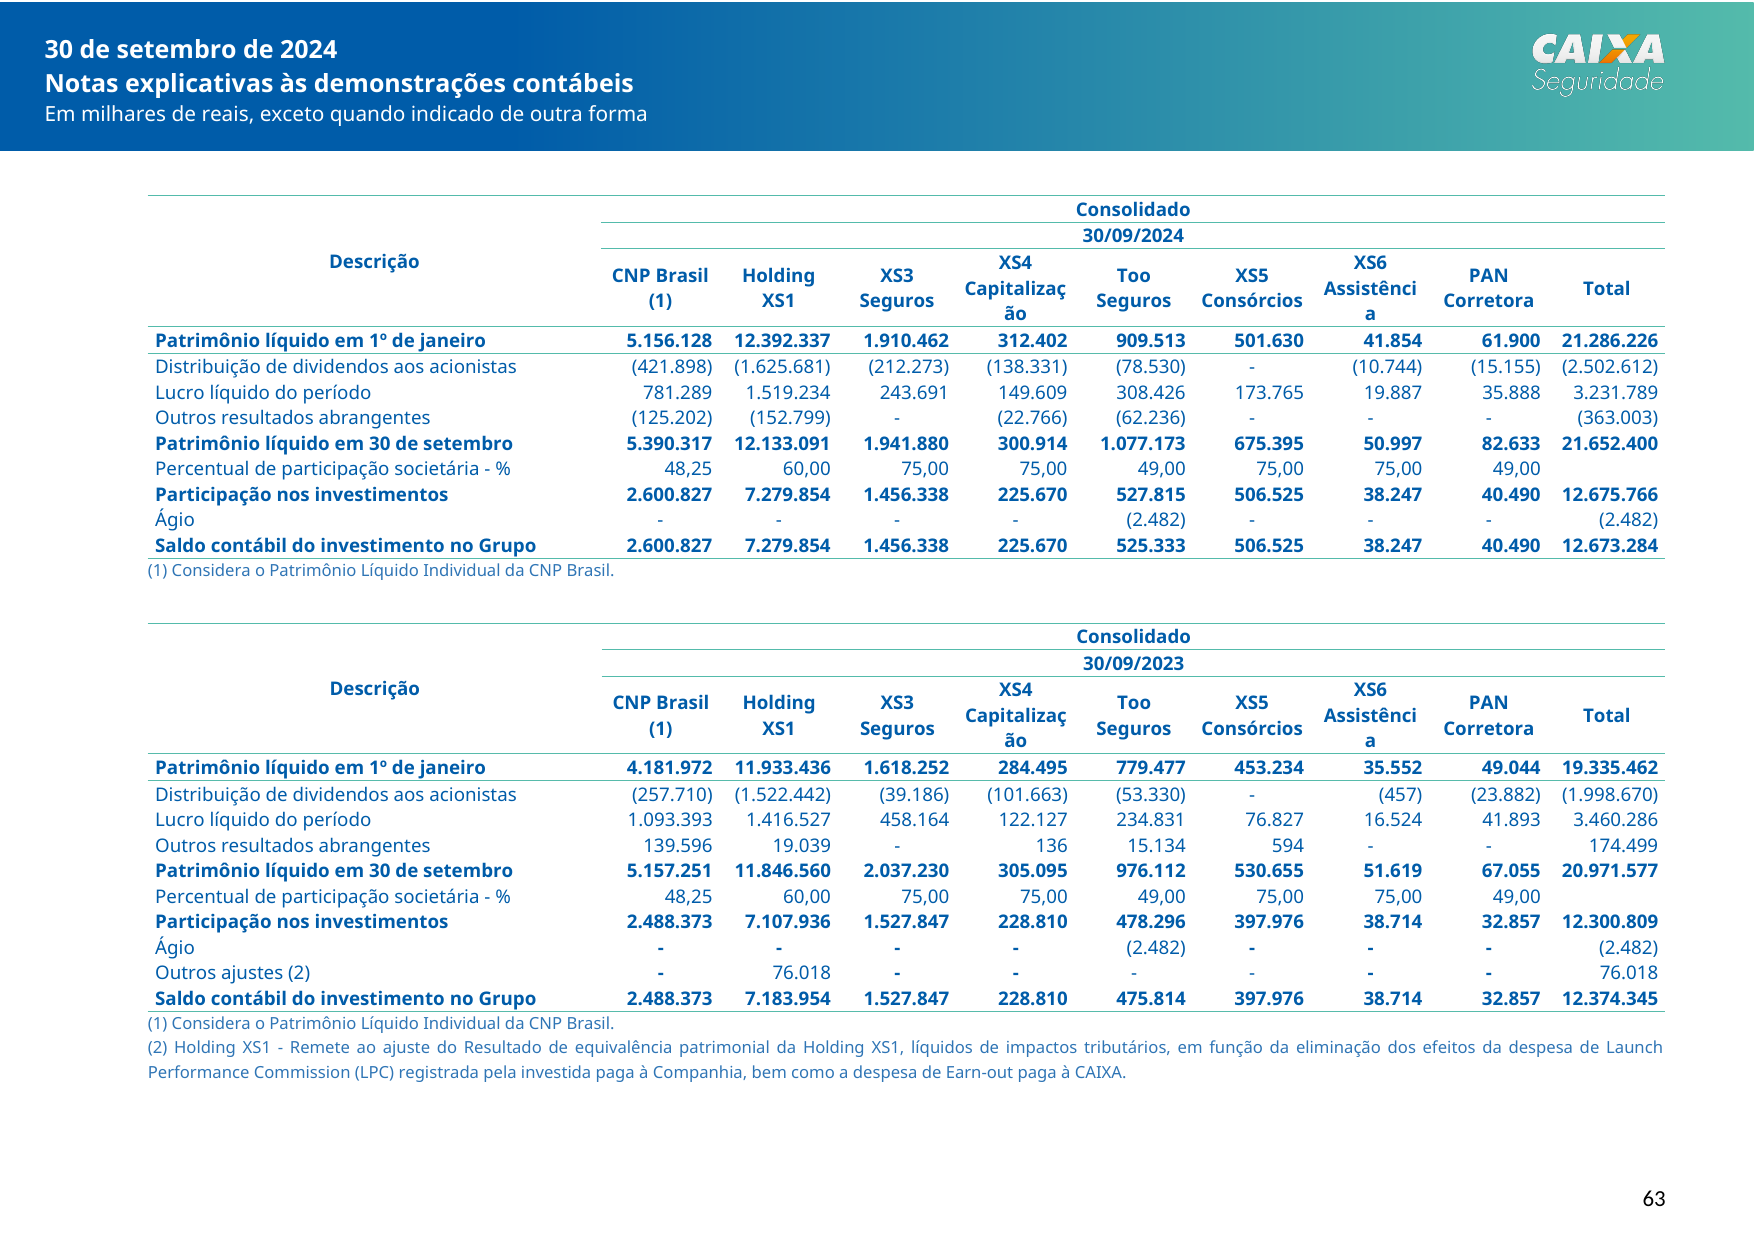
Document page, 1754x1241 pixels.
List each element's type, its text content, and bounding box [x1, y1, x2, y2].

text (1) Considera o Patrimônio Líquido Individual da CNP Brasil. [148, 559, 1665, 581]
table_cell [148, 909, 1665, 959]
picture [1531, 32, 1666, 98]
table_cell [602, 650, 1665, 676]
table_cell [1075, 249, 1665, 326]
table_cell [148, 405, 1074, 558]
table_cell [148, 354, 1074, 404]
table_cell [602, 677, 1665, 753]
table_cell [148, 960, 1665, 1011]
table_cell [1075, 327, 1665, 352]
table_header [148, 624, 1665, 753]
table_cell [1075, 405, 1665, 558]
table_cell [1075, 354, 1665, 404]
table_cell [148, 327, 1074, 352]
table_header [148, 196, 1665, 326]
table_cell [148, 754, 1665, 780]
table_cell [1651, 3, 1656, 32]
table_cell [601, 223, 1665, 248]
text (1) Considera o Patrimônio Líquido Individual da CNP Brasil. [148, 1012, 1665, 1034]
text (2) Holding XS1 - Remete ao ajuste do Resultado de equivalência patrimonial da Holding XS1, líquidos de impactos tributários, em função da eliminação dos efeitos da despesa de Launch Performance Commission (LPC) registrada pela investida paga à Companhia, bem como a despesa de Earn-out paga à CAIXA. [148, 1036, 1665, 1083]
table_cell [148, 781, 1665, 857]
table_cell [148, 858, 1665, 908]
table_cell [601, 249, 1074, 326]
